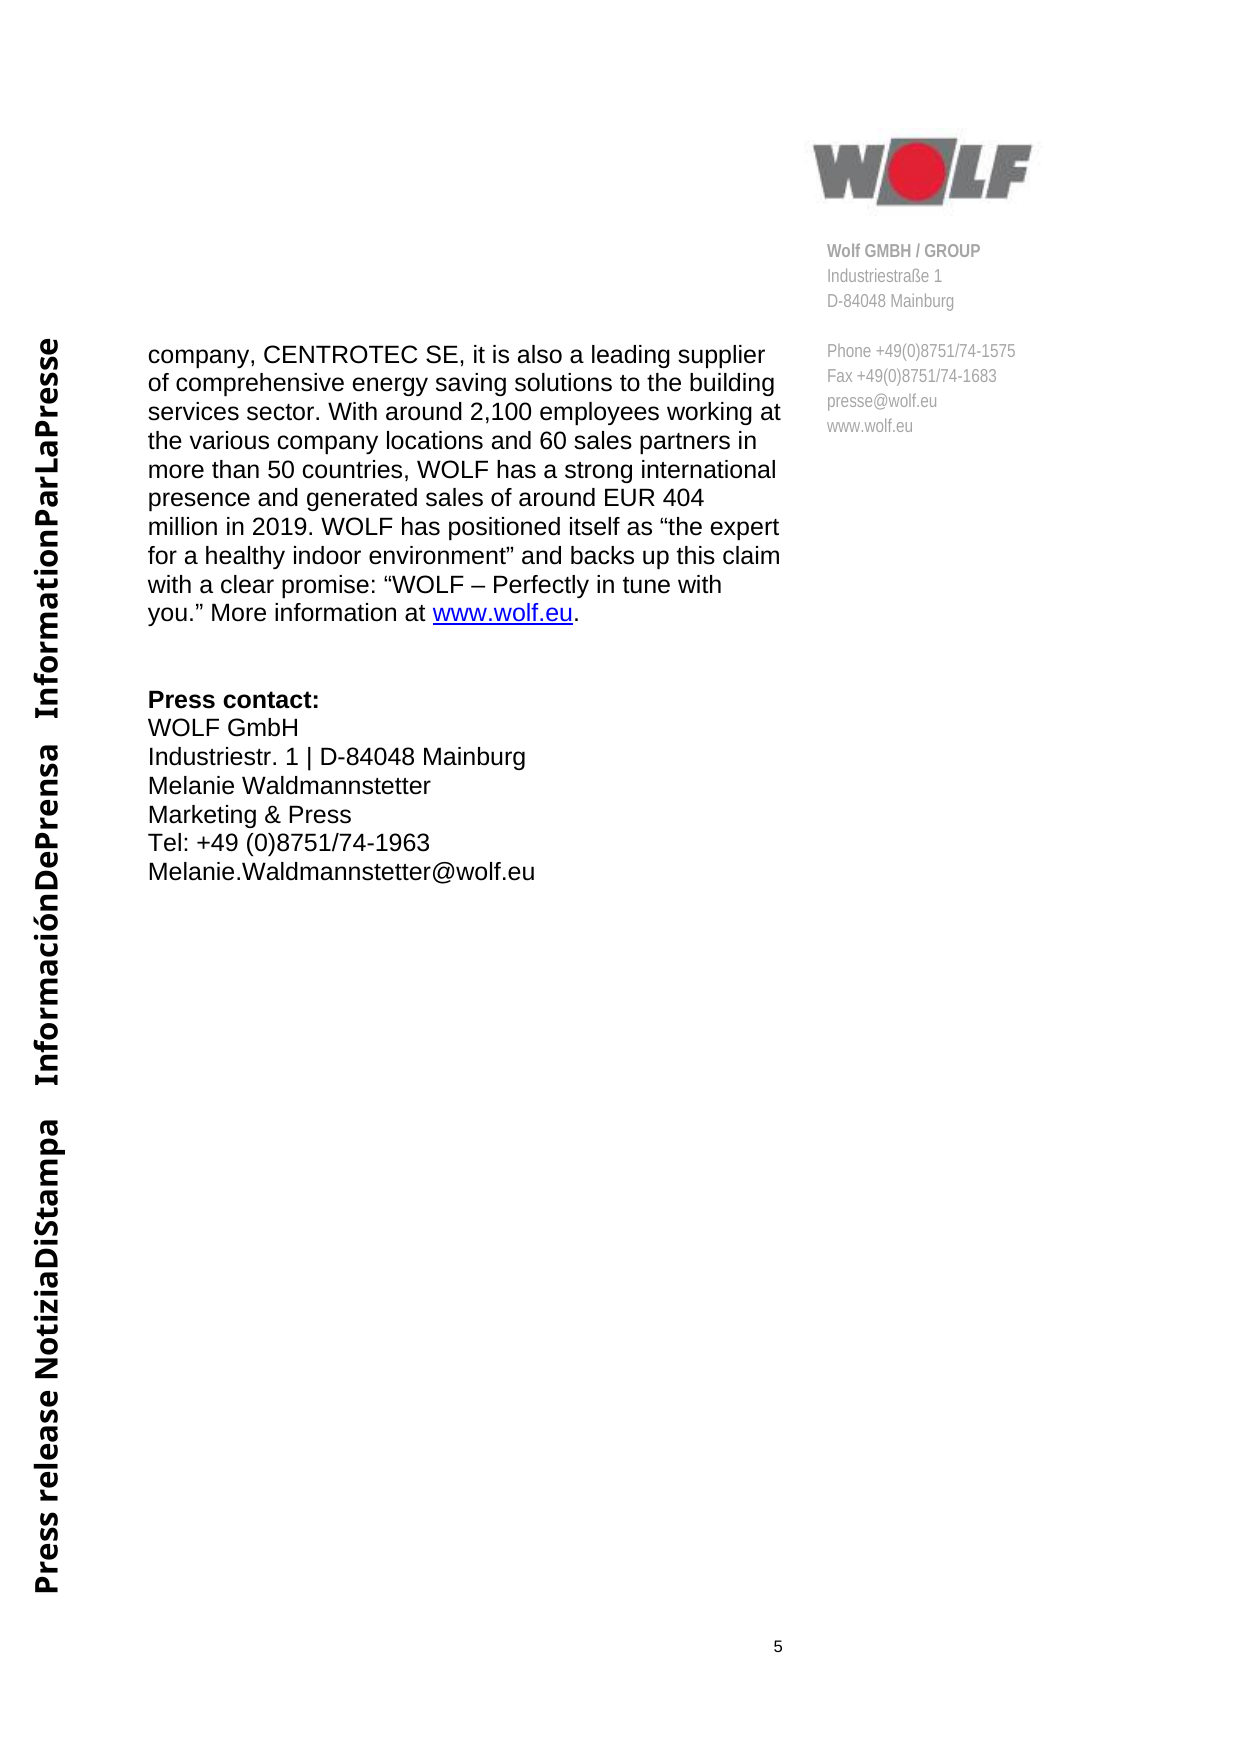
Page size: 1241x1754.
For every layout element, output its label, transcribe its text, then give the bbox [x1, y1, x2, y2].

text WOLF GmbH [148, 713, 783, 742]
text Marketing & Press [148, 800, 783, 828]
picture [803, 128, 1044, 216]
text Industriestr. 1 | D-84048 Mainburg [148, 742, 783, 771]
text Press contact: [148, 685, 783, 713]
text Tel: +49 (0)8751/74-1963 [148, 828, 783, 857]
text Melanie.Waldmannstetter@wolf.eu [148, 857, 783, 886]
text Melanie Waldmannstetter [148, 771, 783, 800]
